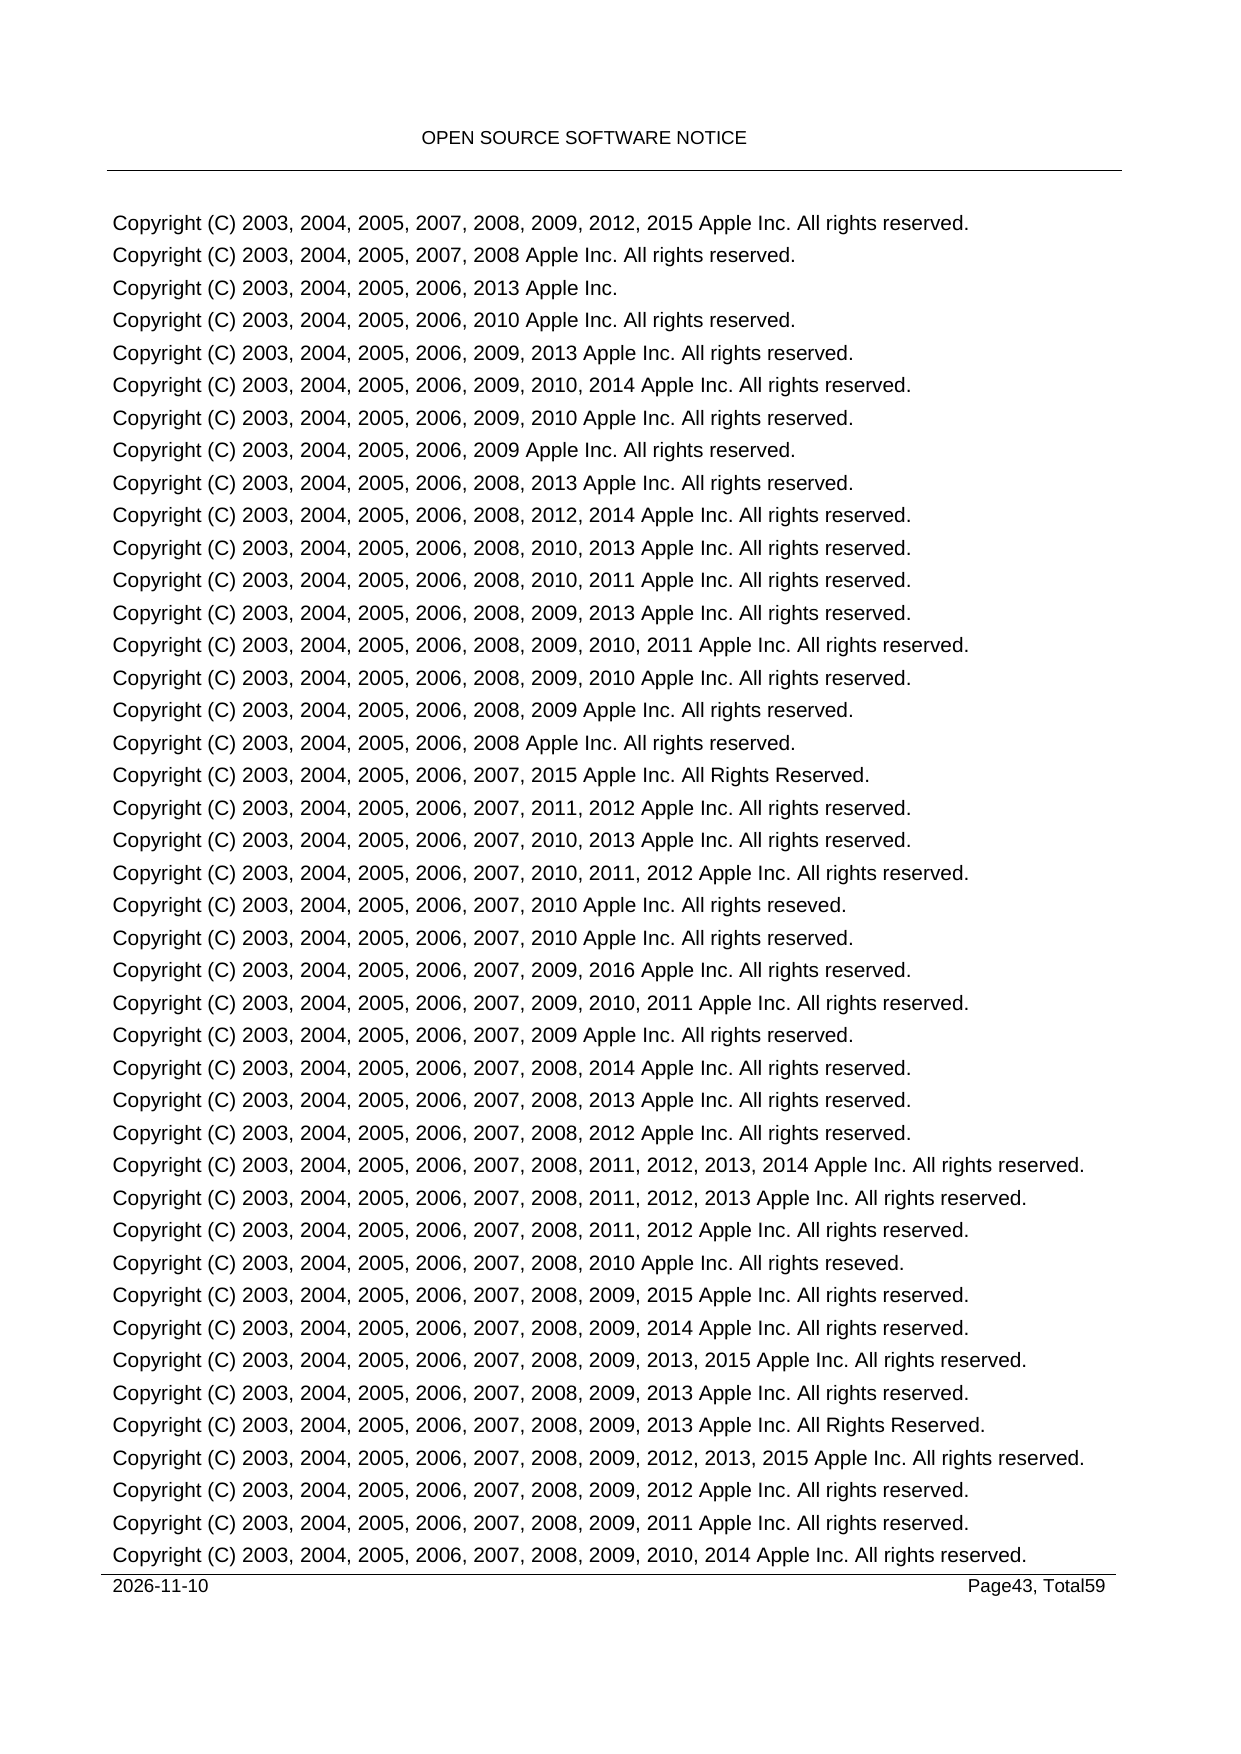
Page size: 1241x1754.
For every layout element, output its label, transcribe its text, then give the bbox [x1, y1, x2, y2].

text Copyright (C) 2003, 2004, 2005, 2006, 2009, 2010 Apple Inc. All rights reserved. [112, 401, 1128, 434]
text Copyright (C) 2003, 2004, 2005, 2006, 2007, 2008, 2011, 2012, 2013, 2014 Apple Inc. All rights reserved. [112, 1149, 1128, 1181]
text Copyright (C) 2003, 2004, 2005, 2006, 2008, 2010, 2013 Apple Inc. All rights reserved. [112, 531, 1128, 564]
text Copyright (C) 2003, 2004, 2005, 2006, 2008, 2009, 2010, 2011 Apple Inc. All rights reserved. [112, 629, 1128, 661]
text Copyright (C) 2003, 2004, 2005, 2006, 2008, 2013 Apple Inc. All rights reserved. [112, 466, 1128, 499]
text Copyright (C) 2003, 2004, 2005, 2006, 2007, 2010, 2011, 2012 Apple Inc. All rights reserved. [112, 856, 1128, 889]
text Copyright (C) 2003, 2004, 2005, 2006, 2008, 2010, 2011 Apple Inc. All rights reserved. [112, 564, 1128, 596]
text Copyright (C) 2003, 2004, 2005, 2006, 2007, 2009, 2010, 2011 Apple Inc. All rights reserved. [112, 986, 1128, 1019]
text Copyright (C) 2003, 2004, 2005, 2006, 2007, 2008, 2009, 2013 Apple Inc. All rights reserved. [112, 1376, 1128, 1409]
text Copyright (C) 2003, 2004, 2005, 2006, 2007, 2008, 2012 Apple Inc. All rights reserved. [112, 1116, 1128, 1149]
text Copyright (C) 2003, 2004, 2005, 2006, 2007, 2008, 2009, 2015 Apple Inc. All rights reserved. [112, 1279, 1128, 1311]
text Copyright (C) 2003, 2004, 2005, 2006, 2007, 2009 Apple Inc. All rights reserved. [112, 1019, 1128, 1051]
text Copyright (C) 2003, 2004, 2005, 2006, 2007, 2008, 2011, 2012, 2013 Apple Inc. All rights reserved. [112, 1181, 1128, 1214]
text Copyright (C) 2003, 2004, 2005, 2006, 2007, 2008, 2013 Apple Inc. All rights reserved. [112, 1084, 1128, 1116]
text Copyright (C) 2003, 2004, 2005, 2006, 2007, 2008, 2009, 2012 Apple Inc. All rights reserved. [112, 1474, 1128, 1506]
text Copyright (C) 2003, 2004, 2005, 2006, 2009, 2010, 2014 Apple Inc. All rights reserved. [112, 369, 1128, 401]
text Copyright (C) 2003, 2004, 2005, 2006, 2008, 2009 Apple Inc. All rights reserved. [112, 694, 1128, 726]
text Copyright (C) 2003, 2004, 2005, 2006, 2008, 2009, 2013 Apple Inc. All rights reserved. [112, 596, 1128, 629]
text Copyright (C) 2003, 2004, 2005, 2006, 2008, 2009, 2010 Apple Inc. All rights reserved. [112, 661, 1128, 694]
text Copyright (C) 2003, 2004, 2005, 2006, 2007, 2010, 2013 Apple Inc. All rights reserved. [112, 824, 1128, 856]
text Copyright (C) 2003, 2004, 2005, 2006, 2007, 2008, 2009, 2014 Apple Inc. All rights reserved. [112, 1311, 1128, 1344]
text Copyright (C) 2003, 2004, 2005, 2006, 2007, 2008, 2009, 2013 Apple Inc. All Rights Reserved. [112, 1409, 1128, 1441]
text Copyright (C) 2003, 2004, 2005, 2006, 2007, 2008, 2011, 2012 Apple Inc. All rights reserved. [112, 1214, 1128, 1246]
text Copyright (C) 2003, 2004, 2005, 2006, 2007, 2008, 2009, 2010, 2014 Apple Inc. All rights reserved. [112, 1539, 1128, 1571]
text Copyright (C) 2003, 2004, 2005, 2007, 2008, 2009, 2012, 2015 Apple Inc. All rights reserved. [112, 206, 1128, 239]
text Copyright (C) 2003, 2004, 2005, 2006, 2008 Apple Inc. All rights reserved. [112, 726, 1128, 759]
text Copyright (C) 2003, 2004, 2005, 2006, 2013 Apple Inc. [112, 271, 1128, 304]
text Copyright (C) 2003, 2004, 2005, 2006, 2009 Apple Inc. All rights reserved. [112, 434, 1128, 466]
text Copyright (C) 2003, 2004, 2005, 2006, 2007, 2008, 2009, 2011 Apple Inc. All rights reserved. [112, 1506, 1128, 1539]
text Copyright (C) 2003, 2004, 2005, 2006, 2007, 2008, 2010 Apple Inc. All rights reseved. [112, 1246, 1128, 1279]
text Copyright (C) 2003, 2004, 2005, 2006, 2007, 2011, 2012 Apple Inc. All rights reserved. [112, 791, 1128, 824]
text Copyright (C) 2003, 2004, 2005, 2006, 2007, 2008, 2014 Apple Inc. All rights reserved. [112, 1051, 1128, 1084]
text Copyright (C) 2003, 2004, 2005, 2006, 2009, 2013 Apple Inc. All rights reserved. [112, 336, 1128, 369]
text Copyright (C) 2003, 2004, 2005, 2006, 2007, 2008, 2009, 2012, 2013, 2015 Apple Inc. All rights reserved. [112, 1441, 1128, 1474]
text Copyright (C) 2003, 2004, 2005, 2006, 2007, 2009, 2016 Apple Inc. All rights reserved. [112, 954, 1128, 986]
text Copyright (C) 2003, 2004, 2005, 2007, 2008 Apple Inc. All rights reserved. [112, 239, 1128, 271]
text Copyright (C) 2003, 2004, 2005, 2006, 2007, 2008, 2009, 2013, 2015 Apple Inc. All rights reserved. [112, 1344, 1128, 1376]
text Copyright (C) 2003, 2004, 2005, 2006, 2008, 2012, 2014 Apple Inc. All rights reserved. [112, 499, 1128, 531]
text Copyright (C) 2003, 2004, 2005, 2006, 2007, 2010 Apple Inc. All rights reseved. [112, 889, 1128, 921]
text Copyright (C) 2003, 2004, 2005, 2006, 2007, 2015 Apple Inc. All Rights Reserved. [112, 759, 1128, 791]
text Copyright (C) 2003, 2004, 2005, 2006, 2010 Apple Inc. All rights reserved. [112, 304, 1128, 336]
text Copyright (C) 2003, 2004, 2005, 2006, 2007, 2010 Apple Inc. All rights reserved. [112, 921, 1128, 954]
